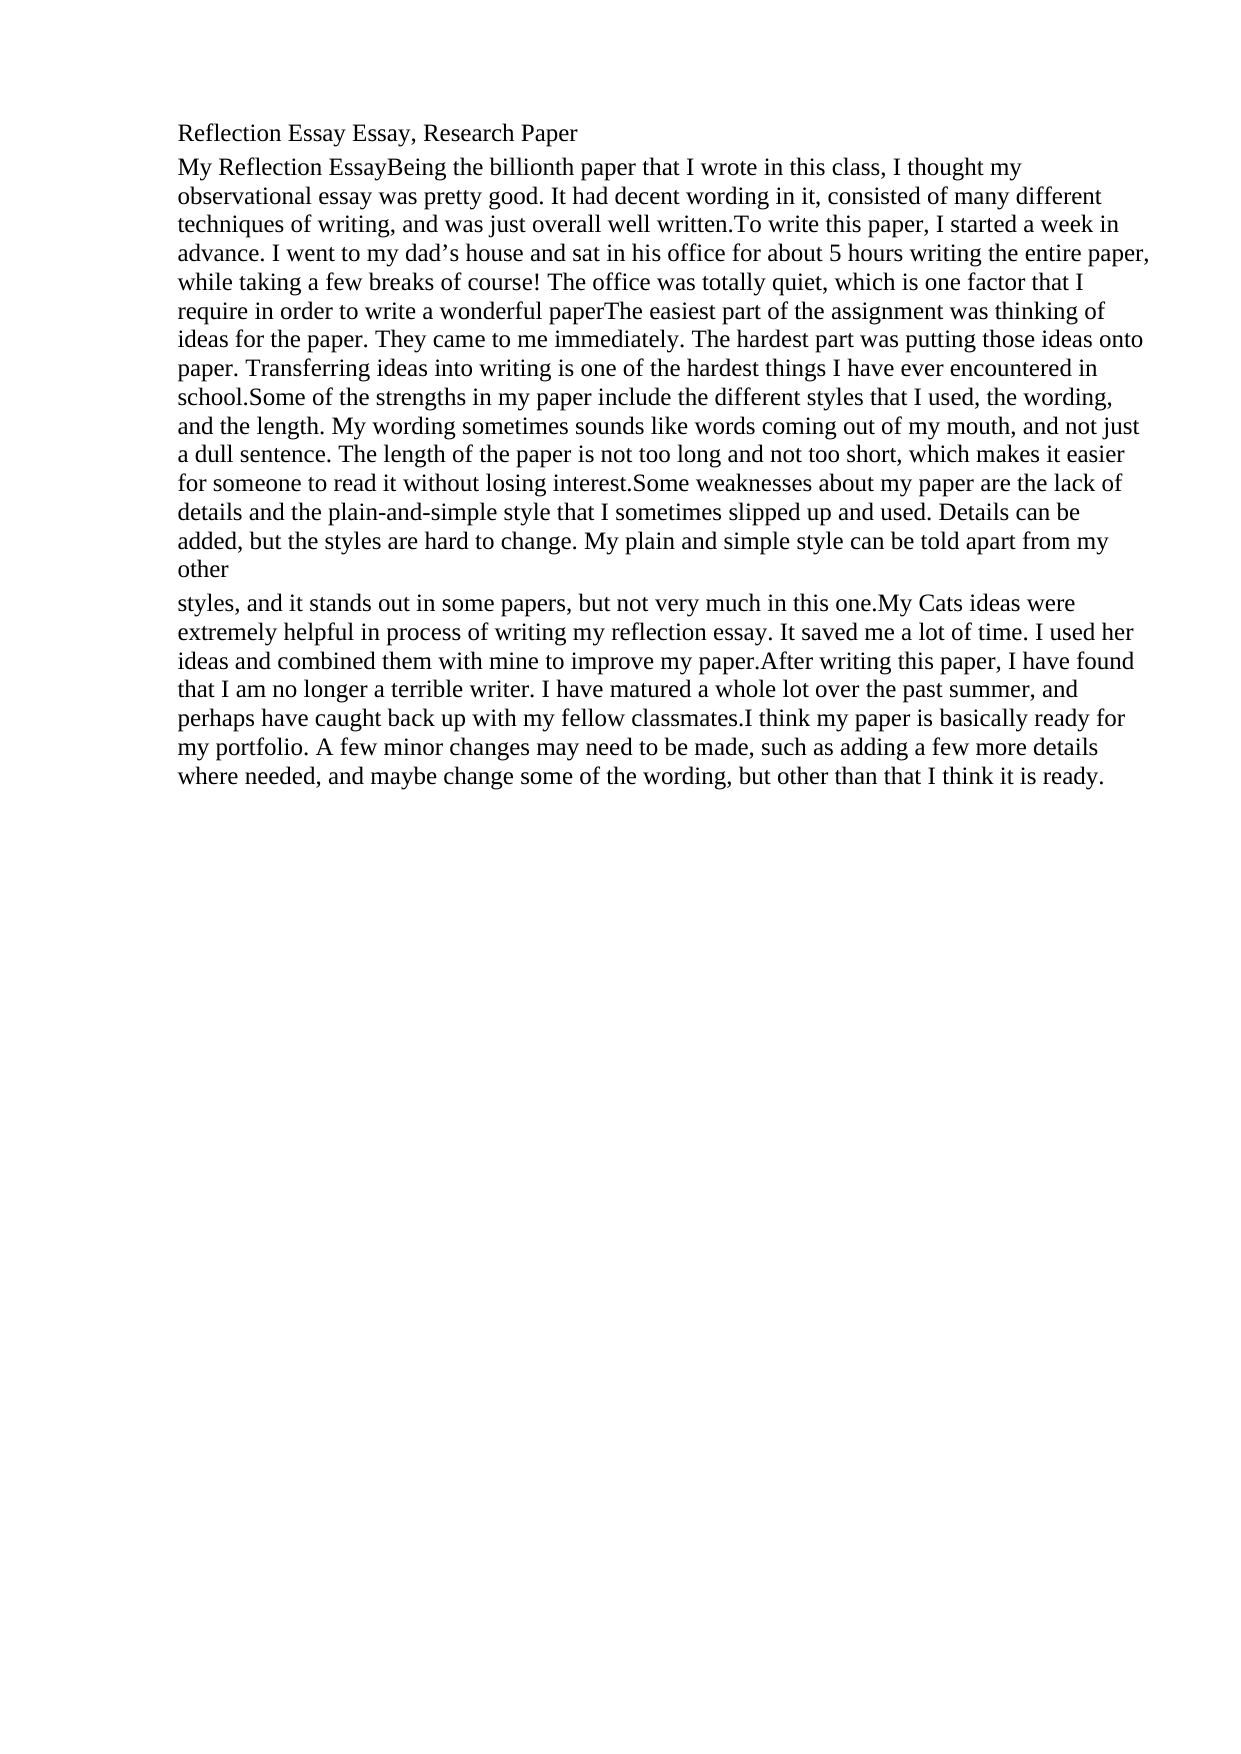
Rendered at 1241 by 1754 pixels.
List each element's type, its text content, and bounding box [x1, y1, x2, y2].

text My Reflection EssayBeing the billionth paper that I wrote in this class, I thought my observational essay was pretty good. It had decent wording in it, consisted of many different techniques of writing, and was just overall well written.To write this paper, I started a week in advance. I went to my dad’s house and sat in his office for about 5 hours writing the entire paper, while taking a few breaks of course! The office was totally quiet, which is one factor that I require in order to write a wonderful paperThe easiest part of the assignment was thinking of ideas for the paper. They came to me immediately. The hardest part was putting those ideas onto paper. Transferring ideas into writing is one of the hardest things I have ever encountered in school.Some of the strengths in my paper include the different styles that I used, the wording, and the length. My wording sometimes sounds like words coming out of my mouth, and not just a dull sentence. The length of the paper is not too long and not too short, which makes it easier for someone to read it without losing interest.Some weaknesses about my paper are the lack of details and the plain-and-simple style that I sometimes slipped up and used. Details can be added, but the styles are hard to change. My plain and simple style can be told apart from my other [177, 152, 1152, 583]
text styles, and it stands out in some papers, but not very much in this one.My Cats ideas were extremely helpful in process of writing my reflection essay. It saved me a lot of time. I used her ideas and combined them with mine to improve my paper.After writing this paper, I have found that I am no longer a terrible writer. I have matured a whole lot over the past summer, and perhaps have caught back up with my fellow classmates.I think my paper is basically ready for my portfolio. A few minor changes may need to be made, such as adding a few more details where needed, and maybe change some of the wording, but other than that I think it is ready. [177, 588, 1152, 789]
text Reflection Essay Essay, Research Paper [177, 118, 1152, 147]
